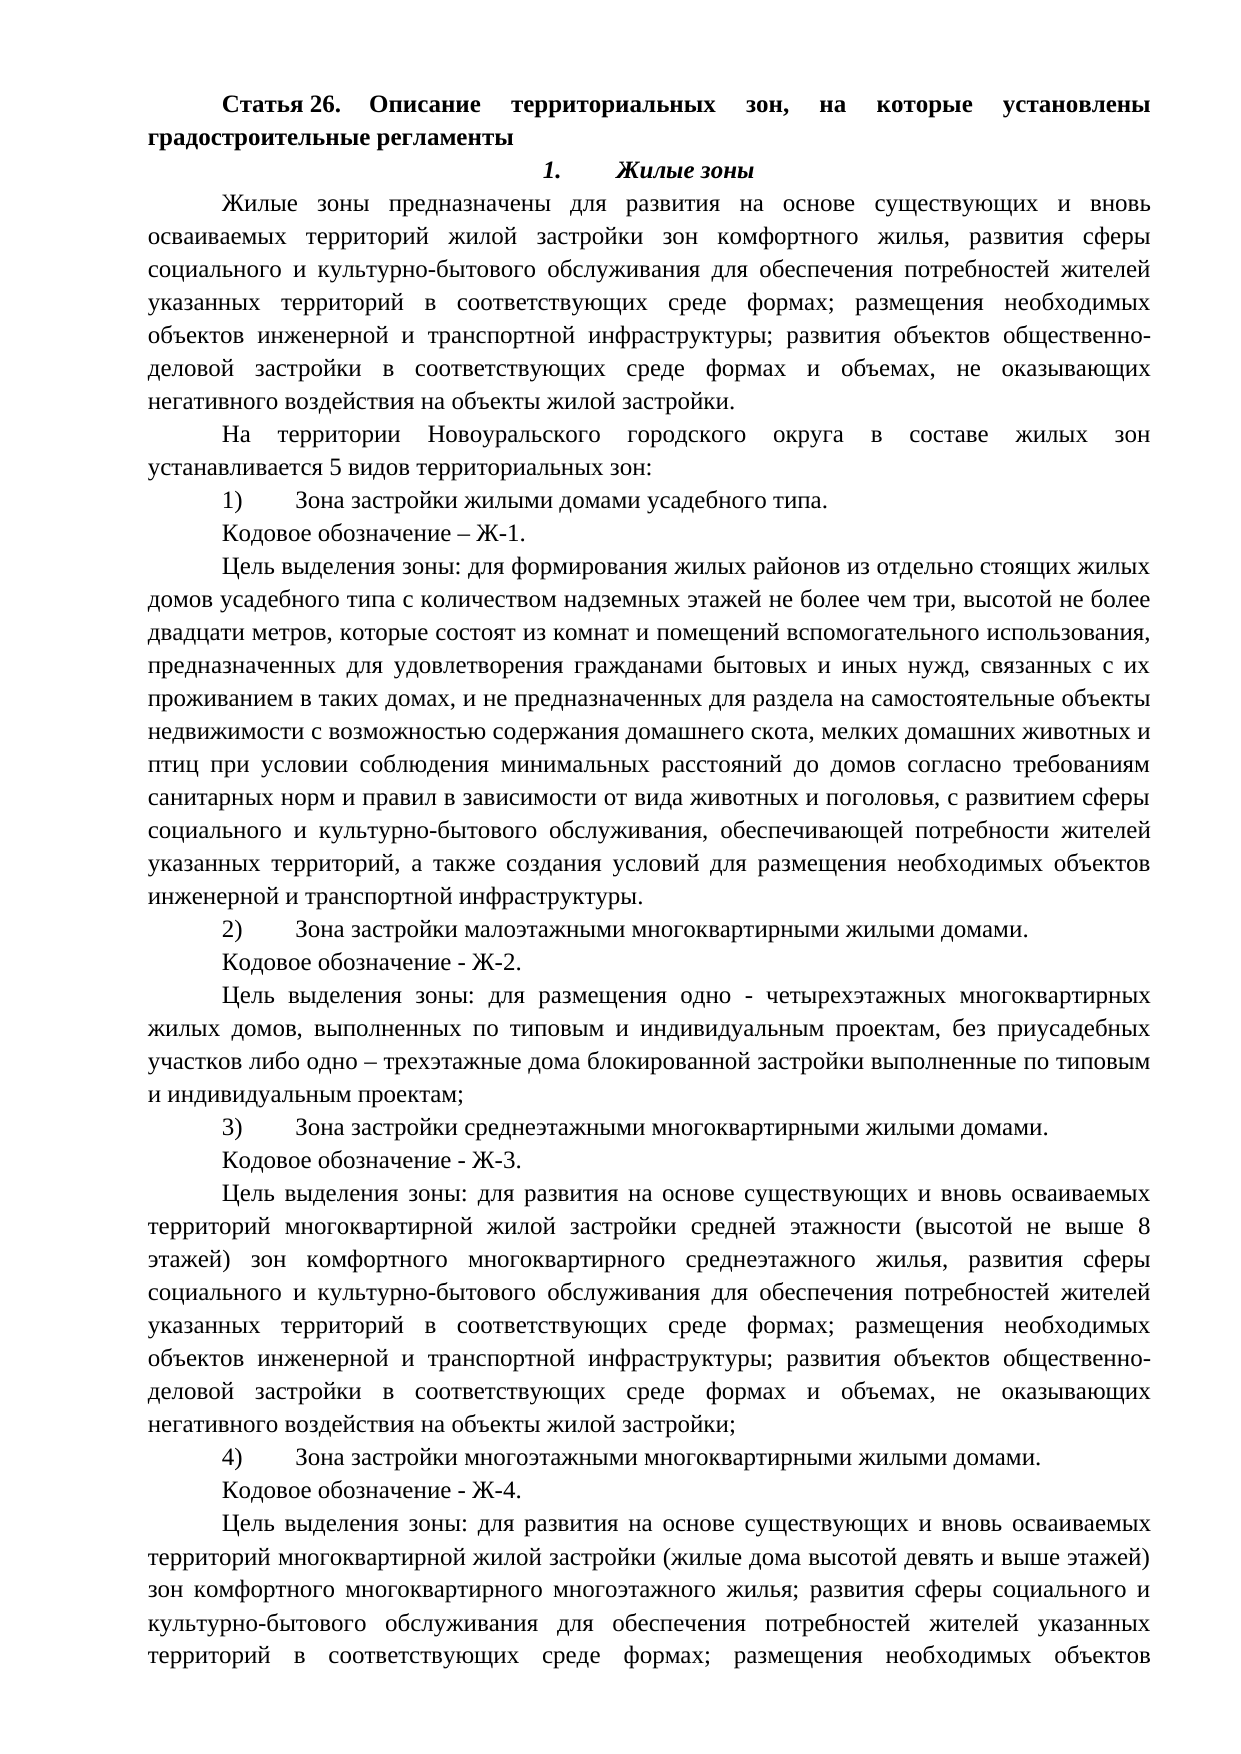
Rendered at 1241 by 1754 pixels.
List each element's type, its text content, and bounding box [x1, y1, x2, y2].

list Жилые зоны [148, 155, 1152, 183]
text Цель выделения зоны: для формирования жилых районов из отдельно стоящих жилых домов усадебного типа с количеством надземных этажей не более чем три, высотой не более двадцати метров, которые состоят из комнат и помещений вспомогательного использования, предназначенных для удовлетворения гражданами бытовых и иных нужд, связанных с их проживанием в таких домах, и не предназначенных для раздела на самостоятельные объекты недвижимости с возможностью содержания домашнего скота, мелких домашних животных и птиц при условии соблюдения минимальных расстояний до домов согласно требованиям санитарных норм и правил в зависимости от вида животных и поголовья, с развитием сферы социального и культурно-бытового обслуживания, обеспечивающей потребности жителей указанных территорий, а также создания условий для размещения необходимых объектов инженерной и транспортной инфраструктуры. [148, 551, 1152, 910]
text Кодовое обозначение - Ж-3. [148, 1145, 1152, 1174]
text Цель выделения зоны: для развития на основе существующих и вновь осваиваемых территорий многоквартирной жилой застройки средней этажности (высотой не выше 8 этажей) зон комфортного многоквартирного среднеэтажного жилья, развития сферы социального и культурно-бытового обслуживания для обеспечения потребностей жителей указанных территорий в соответствующих среде формах; размещения необходимых объектов инженерной и транспортной инфраструктуры; развития объектов общественно-деловой застройки в соответствующих среде формах и объемах, не оказывающих негативного воздействия на объекты жилой застройки; [148, 1178, 1152, 1438]
list Зона застройки жилыми домами усадебного типа. [148, 485, 1152, 514]
list Зона застройки малоэтажными многоквартирными жилыми домами. [148, 914, 1152, 943]
list Статья 26. Описание территориальных зон, на которые установлены градостроительные регламенты [148, 89, 1152, 150]
text Жилые зоны предназначены для развития на основе существующих и вновь осваиваемых территорий жилой застройки зон комфортного жилья, развития сферы социального и культурно-бытового обслуживания для обеспечения потребностей жителей указанных территорий в соответствующих среде формах; размещения необходимых объектов инженерной и транспортной инфраструктуры; развития объектов общественно-деловой застройки в соответствующих среде формах и объемах, не оказывающих негативного воздействия на объекты жилой застройки. [148, 188, 1152, 414]
text Кодовое обозначение – Ж-1. [148, 518, 1152, 547]
text На территории Новоуральского городского округа в составе жилых зон устанавливается 5 видов территориальных зон: [148, 419, 1152, 481]
text Цель выделения зоны: для размещения одно - четырехэтажных многоквартирных жилых домов, выполненных по типовым и индивидуальным проектам, без приусадебных участков либо одно – трехэтажные дома блокированной застройки выполненные по типовым и индивидуальным проектам; [148, 980, 1152, 1108]
list Зона застройки среднеэтажными многоквартирными жилыми домами. [148, 1112, 1152, 1141]
text Кодовое обозначение - Ж-2. [148, 947, 1152, 976]
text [148, 1508, 1152, 1669]
list Зона застройки многоэтажными многоквартирными жилыми домами. [148, 1442, 1152, 1471]
text Кодовое обозначение - Ж-4. [148, 1476, 1152, 1504]
